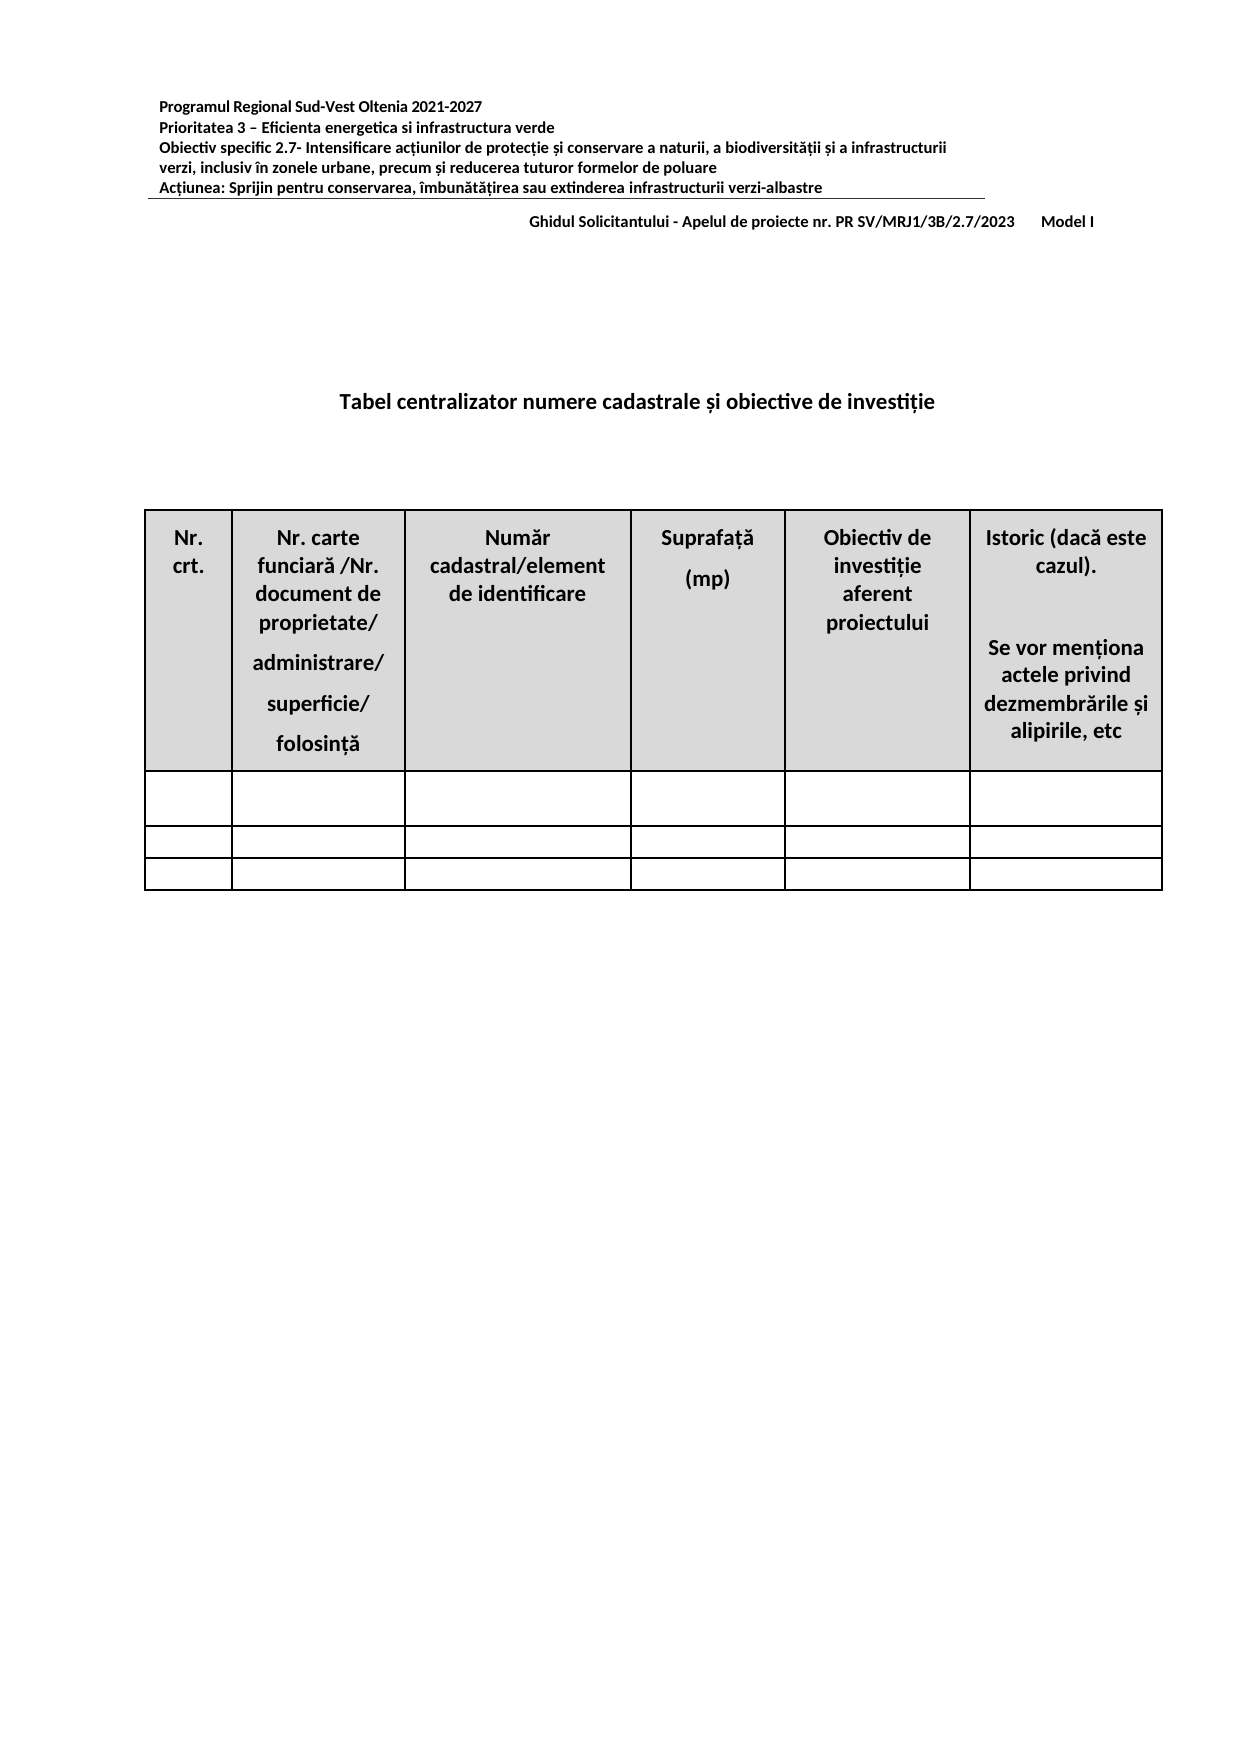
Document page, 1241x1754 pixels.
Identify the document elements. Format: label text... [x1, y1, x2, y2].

table_header Nr. crt. [146, 511, 231, 770]
table_cell [406, 772, 630, 825]
table_cell [146, 859, 231, 889]
list Tabel centralizator numere cadastrale şi obiective de investiţie [148, 387, 1122, 415]
table_cell [971, 772, 1161, 825]
table_header Nr. carte funciară /Nr. document de proprietate/ administrare/ superficie/ folosinţă [233, 511, 404, 770]
table_cell [632, 827, 784, 857]
table_cell [786, 772, 969, 825]
table_cell [632, 772, 784, 825]
table_cell [233, 859, 404, 889]
table_cell [971, 827, 1161, 857]
table_cell [233, 827, 404, 857]
table_cell [406, 827, 630, 857]
table_cell [146, 827, 231, 857]
table_cell [786, 827, 969, 857]
table_cell [146, 772, 231, 825]
table_cell [632, 859, 784, 889]
table_header Istoric (dacă este cazul). Se vor menţiona actele privind dezmembrările şi alipirile, etc [971, 511, 1161, 770]
table_cell [971, 859, 1161, 889]
table_cell [786, 859, 969, 889]
table_cell [406, 859, 630, 889]
table_cell [233, 772, 404, 825]
table_header Obiectiv de investiţie aferent proiectului [786, 511, 969, 770]
table_header Suprafaţă (mp) [632, 511, 784, 770]
table_header Număr cadastral/element de identificare [406, 511, 630, 770]
